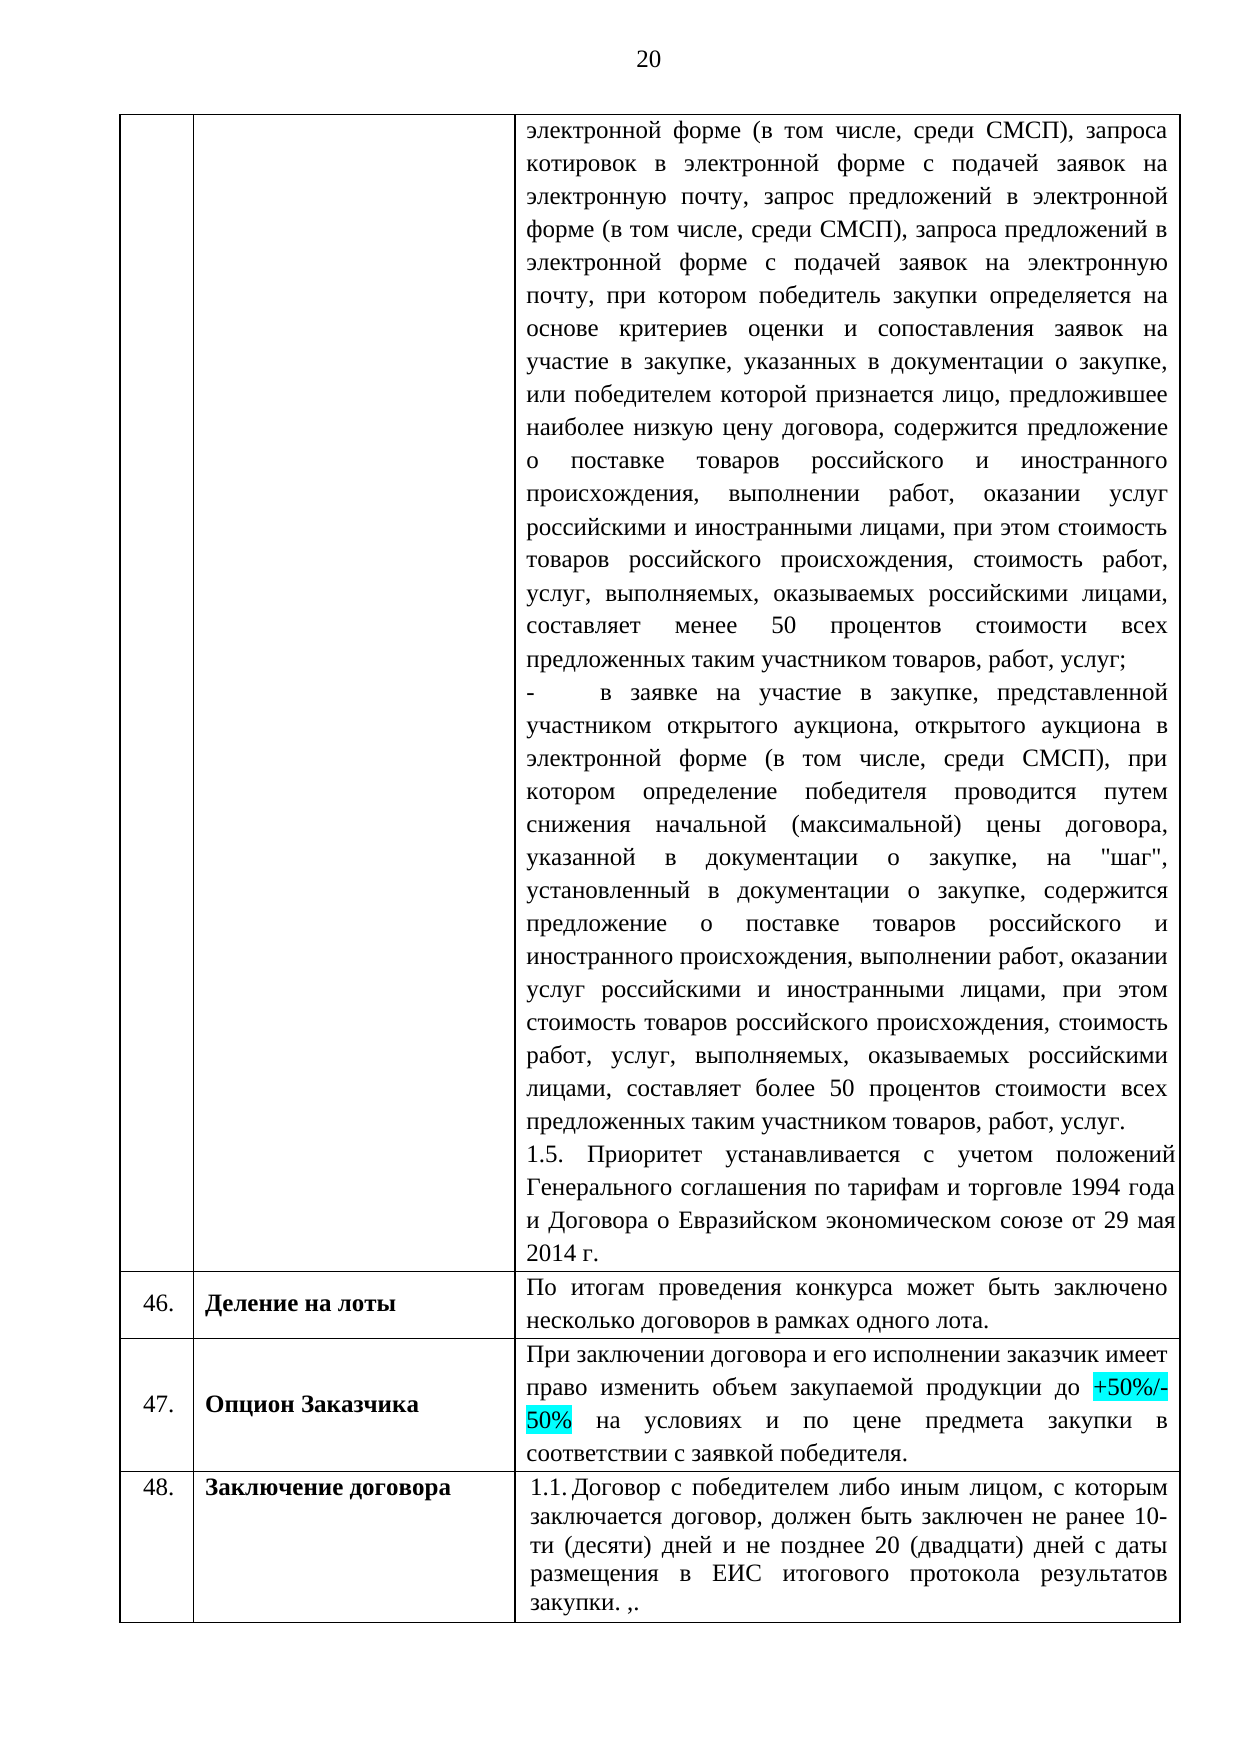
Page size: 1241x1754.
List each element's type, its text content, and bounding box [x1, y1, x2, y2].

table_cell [516, 1472, 1179, 1622]
table_cell [121, 1472, 193, 1622]
table_cell Деление на лоты [194, 1272, 514, 1338]
table_cell [121, 115, 193, 1271]
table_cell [194, 115, 514, 1271]
table_cell Опцион Заказчика [194, 1339, 514, 1471]
table_cell [121, 1272, 193, 1338]
table_cell [121, 1339, 193, 1471]
table_cell По итогам проведения конкурса может быть заключено несколько договоров в рамках одного лота. [516, 1272, 1179, 1338]
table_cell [516, 115, 1179, 1271]
table_cell При заключении договора и его исполнении заказчик имеет право изменить объем закупаемой продукции до +50%/- 50% на условиях и по цене предмета закупки в соответствии с заявкой победителя. [516, 1339, 1179, 1471]
table_cell Заключение договора [194, 1472, 514, 1622]
